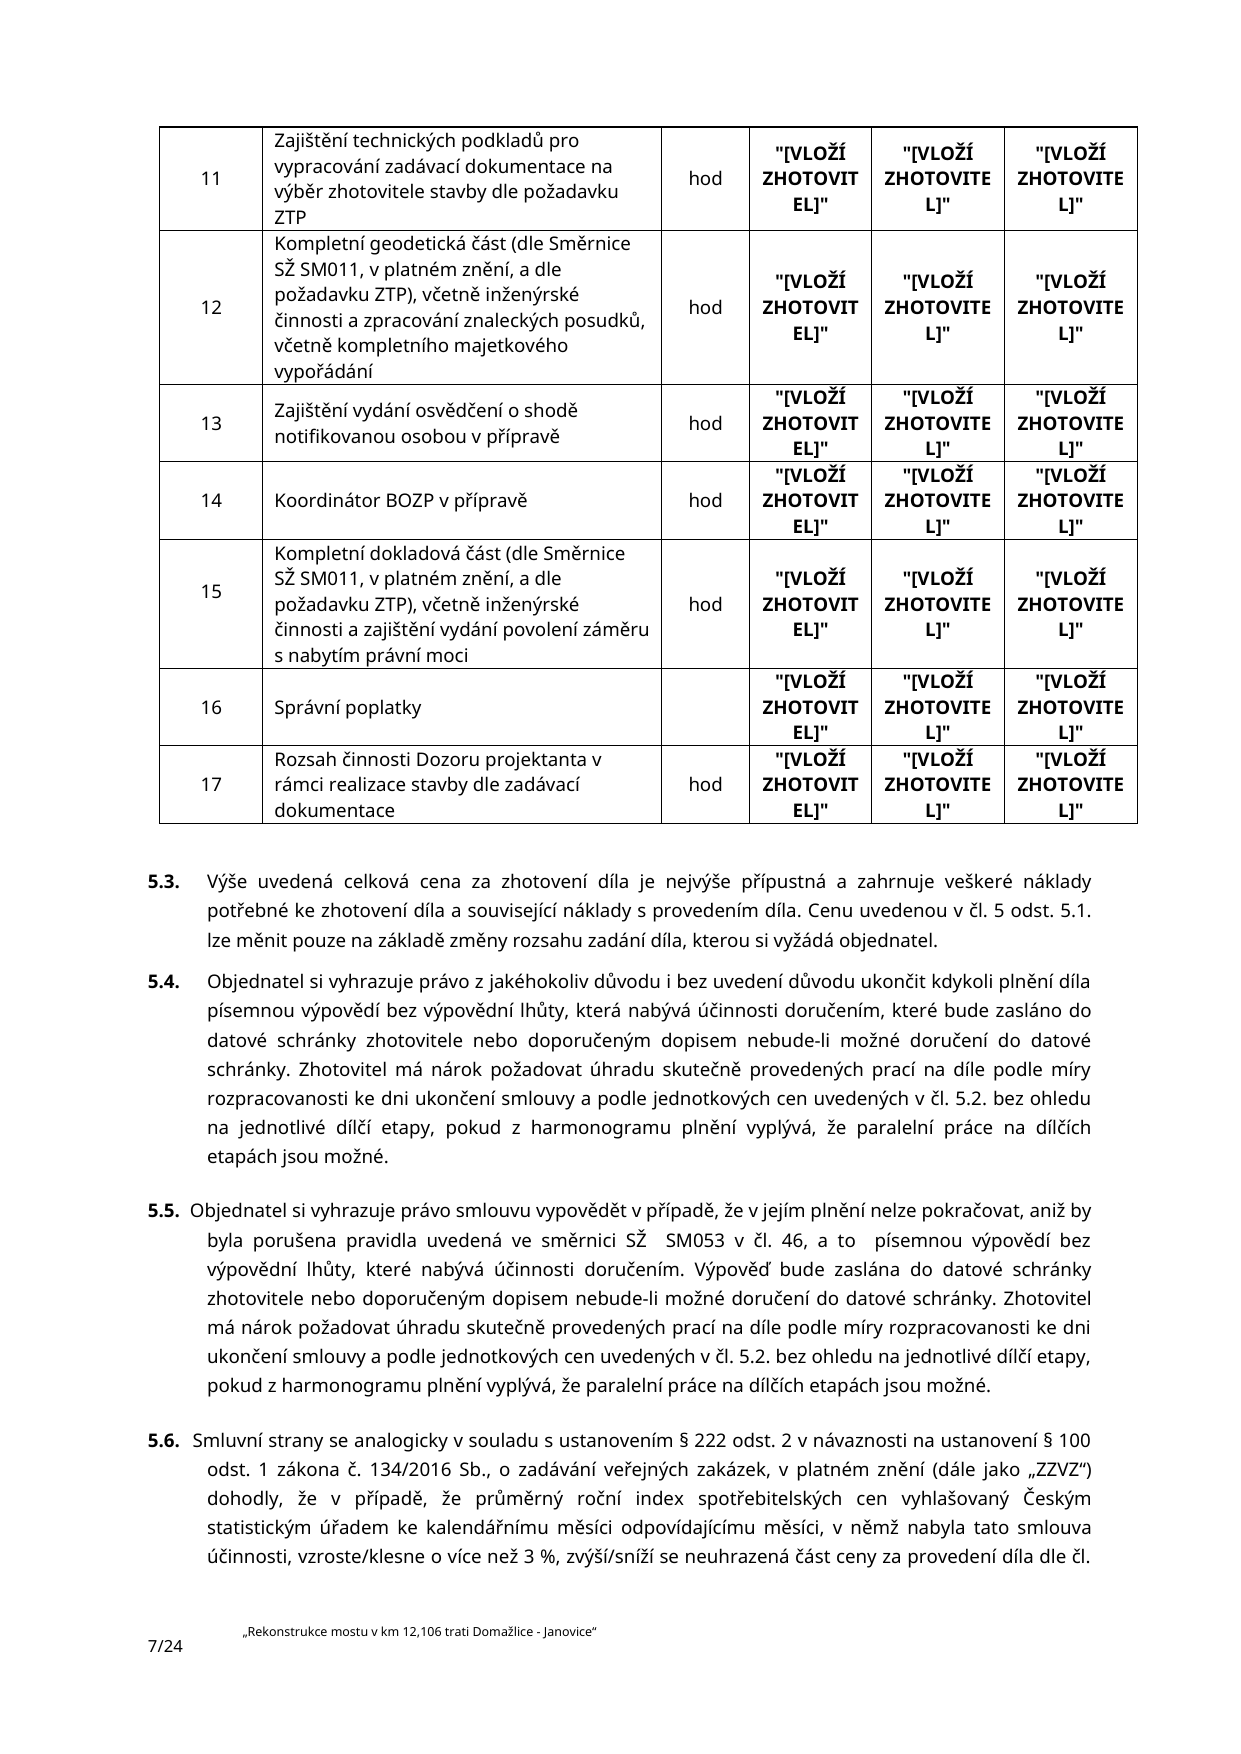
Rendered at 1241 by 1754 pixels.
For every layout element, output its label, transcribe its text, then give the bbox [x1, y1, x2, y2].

table_cell Rozsah činnosti Dozoru projektanta v rámci realizace stavby dle zadávací dokumentace [263, 746, 661, 823]
table_cell 15 [160, 540, 262, 667]
table_cell "[VLOŽÍ ZHOTOVITEL]" [872, 540, 1004, 667]
table_cell "[VLOŽÍ ZHOTOVITEL]" [872, 746, 1004, 823]
table_cell "[VLOŽÍ ZHOTOVITEL]" [872, 231, 1004, 384]
table_cell hod [662, 231, 749, 384]
table_cell "[VLOŽÍ ZHOTOVITEL]" [872, 385, 1004, 461]
table_cell "[VLOŽÍ ZHOTOVITEL]" [750, 128, 871, 229]
text 5.5. Objednatel si vyhrazuje právo smlouvu vypovědět v případě, že v jejím plnění nelze pokračovat, aniž by byla porušena pravidla uvedená ve směrnici SŽ SM053 v čl. 46, a to písemnou výpovědí bez výpovědní lhůty, které nabývá účinnosti doručením. Výpověď bude zaslána do datové schránky zhotovitele nebo doporučeným dopisem nebude-li možné doručení do datové schránky. Zhotovitel má nárok požadovat úhradu skutečně provedených prací na díle podle míry rozpracovanosti ke dni ukončení smlouvy a podle jednotkových cen uvedených v čl. 5.2. bez ohledu na jednotlivé dílčí etapy, pokud z harmonogramu plnění vyplývá, že paralelní práce na dílčích etapách jsou možné. [148, 1194, 1092, 1399]
table_cell 14 [160, 462, 262, 539]
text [148, 1424, 1092, 1569]
table_cell "[VLOŽÍ ZHOTOVITEL]" [1005, 746, 1137, 823]
table_cell Koordinátor BOZP v přípravě [263, 462, 661, 539]
table_cell 16 [160, 669, 262, 745]
table_cell "[VLOŽÍ ZHOTOVITEL]" [750, 462, 871, 539]
table_cell hod [662, 128, 749, 229]
table_cell "[VLOŽÍ ZHOTOVITEL]" [750, 746, 871, 823]
table_cell "[VLOŽÍ ZHOTOVITEL]" [750, 669, 871, 745]
table_cell Kompletní dokladová část (dle Směrnice SŽ SM011, v platném znění, a dle požadavku ZTP), včetně inženýrské činnosti a zajištění vydání povolení záměru s nabytím právní moci [263, 540, 661, 667]
table_cell hod [662, 462, 749, 539]
table_cell 11 [160, 128, 262, 229]
table_cell hod [662, 385, 749, 461]
table_cell "[VLOŽÍ ZHOTOVITEL]" [872, 669, 1004, 745]
table_cell "[VLOŽÍ ZHOTOVITEL]" [750, 385, 871, 461]
table_cell "[VLOŽÍ ZHOTOVITEL]" [750, 231, 871, 384]
text 5.3. Výše uvedená celková cena za zhotovení díla je nejvýše přípustná a zahrnuje veškeré náklady potřebné ke zhotovení díla a související náklady s provedením díla. Cenu uvedenou v čl. 5 odst. 5.1. lze měnit pouze na základě změny rozsahu zadání díla, kterou si vyžádá objednatel. [148, 865, 1092, 953]
table_cell [662, 669, 749, 745]
table_cell "[VLOŽÍ ZHOTOVITEL]" [1005, 540, 1137, 667]
table_cell Kompletní geodetická část (dle Směrnice SŽ SM011, v platném znění, a dle požadavku ZTP), včetně inženýrské činnosti a zpracování znaleckých posudků, včetně kompletního majetkového vypořádání [263, 231, 661, 384]
table_cell 12 [160, 231, 262, 384]
table_cell "[VLOŽÍ ZHOTOVITEL]" [750, 540, 871, 667]
table_cell "[VLOŽÍ ZHOTOVITEL]" [1005, 669, 1137, 745]
table_cell hod [662, 540, 749, 667]
table_cell Zajištění vydání osvědčení o shodě notifikovanou osobou v přípravě [263, 385, 661, 461]
table_cell "[VLOŽÍ ZHOTOVITEL]" [1005, 462, 1137, 539]
table_cell 13 [160, 385, 262, 461]
table_cell Správní poplatky [263, 669, 661, 745]
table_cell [872, 128, 1004, 229]
table_cell 17 [160, 746, 262, 823]
table_cell "[VLOŽÍ ZHOTOVITEL]" [1005, 231, 1137, 384]
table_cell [1005, 128, 1137, 229]
table_cell "[VLOŽÍ ZHOTOVITEL]" [872, 462, 1004, 539]
table_cell "[VLOŽÍ ZHOTOVITEL]" [1005, 385, 1137, 461]
table_cell hod [662, 746, 749, 823]
table_cell Zajištění technických podkladů pro vypracování zadávací dokumentace na výběr zhotovitele stavby dle požadavku ZTP [263, 128, 661, 229]
text 5.4. Objednatel si vyhrazuje právo z jakéhokoliv důvodu i bez uvedení důvodu ukončit kdykoli plnění díla písemnou výpovědí bez výpovědní lhůty, která nabývá účinnosti doručením, které bude zasláno do datové schránky zhotovitele nebo doporučeným dopisem nebude-li možné doručení do datové schránky. Zhotovitel má nárok požadovat úhradu skutečně provedených prací na díle podle míry rozpracovanosti ke dni ukončení smlouvy a podle jednotkových cen uvedených v čl. 5.2. bez ohledu na jednotlivé dílčí etapy, pokud z harmonogramu plnění vyplývá, že paralelní práce na dílčích etapách jsou možné. [148, 965, 1092, 1169]
